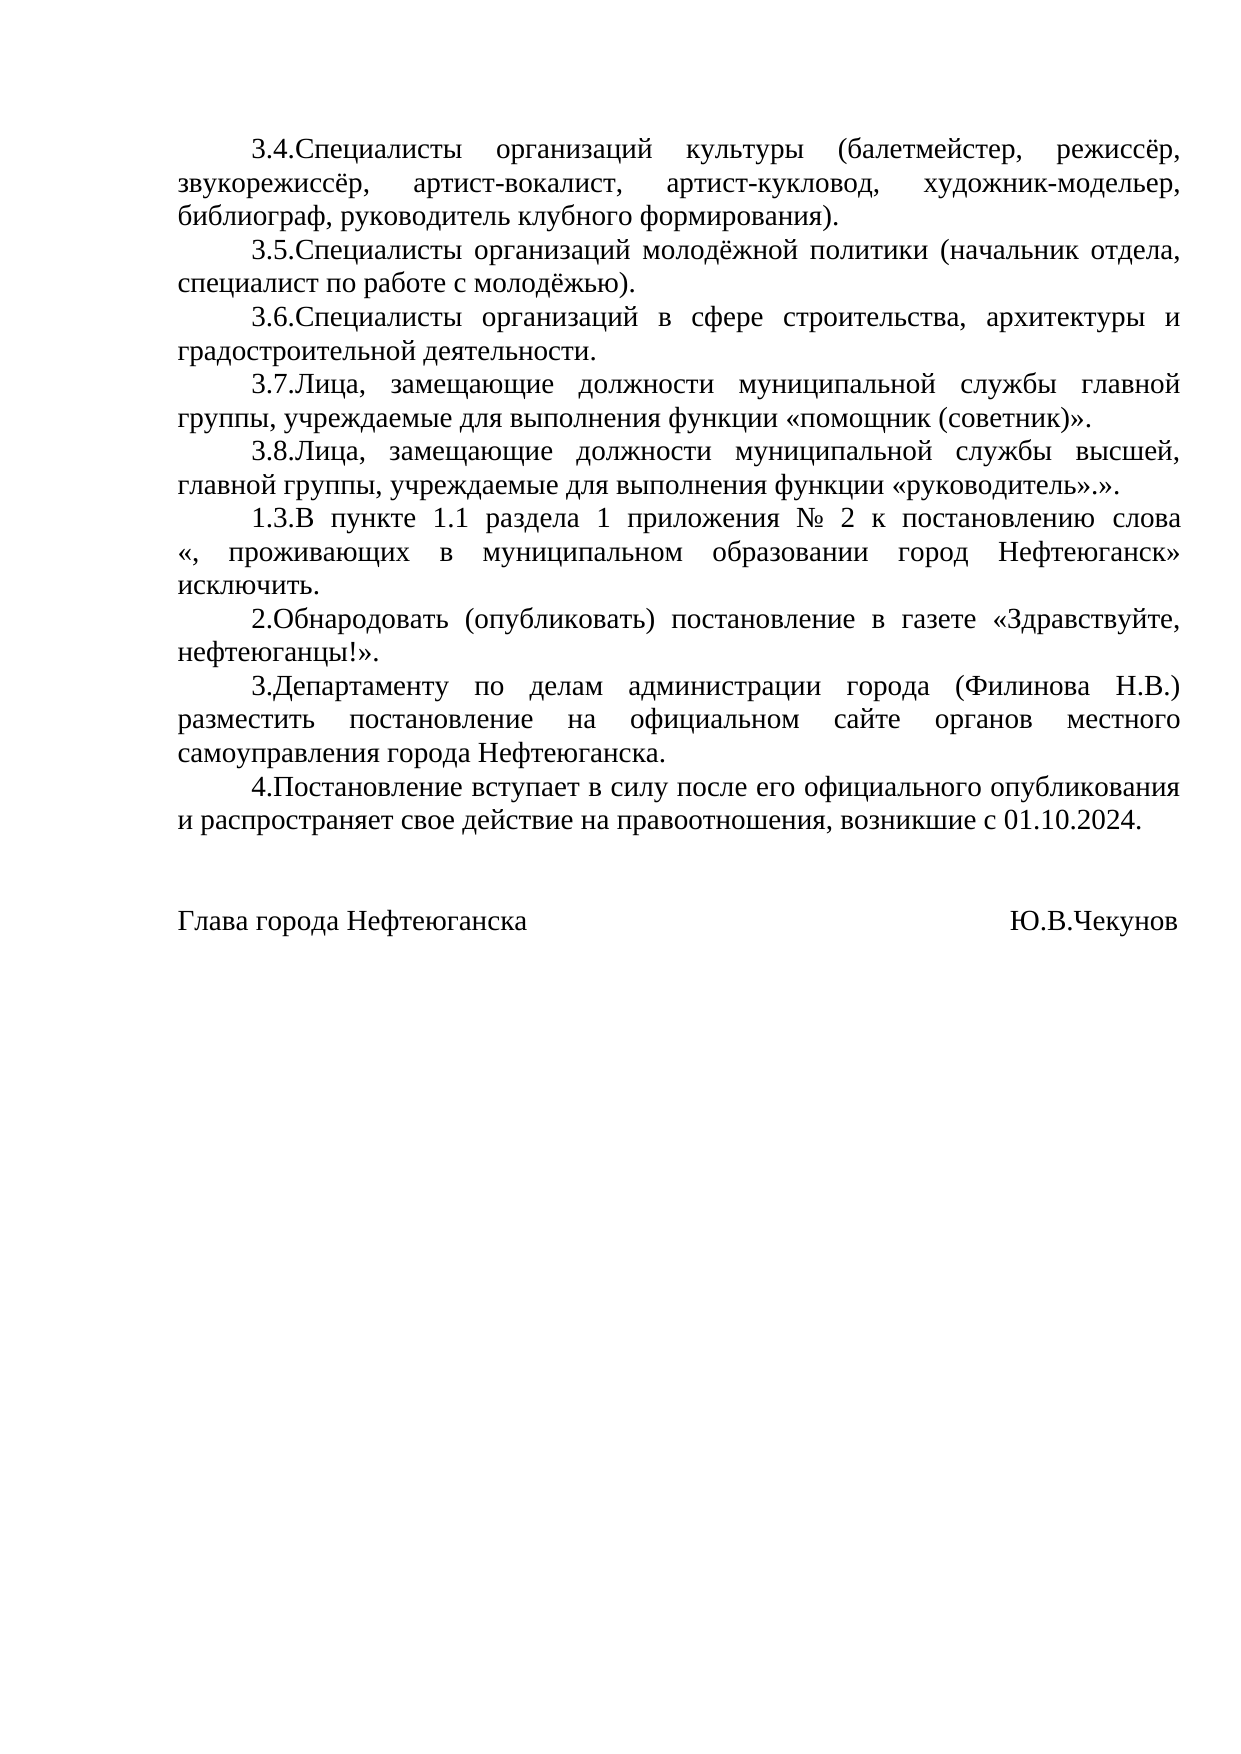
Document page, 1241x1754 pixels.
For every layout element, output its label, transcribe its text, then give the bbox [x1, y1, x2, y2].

text 3.Департаменту по делам администрации города (Филинова Н.В.) разместить постановление на официальном сайте органов местного самоуправления города Нефтеюганска. [177, 668, 1181, 769]
text 3.6.Специалисты организаций в сфере строительства, архитектуры и градостроительной деятельности. [177, 299, 1181, 366]
text 3.8.Лица, замещающие должности муниципальной службы высшей, главной группы, учреждаемые для выполнения функции «руководитель».». [177, 433, 1181, 500]
text 3.5.Специалисты организаций молодёжной политики (начальник отдела, специалист по работе с молодёжью). [177, 232, 1181, 299]
text 4.Постановление вступает в силу после его официального опубликования и распространяет свое действие на правоотношения, возникшие с 01.10.2024. [177, 769, 1181, 836]
text 1.3.В пункте 1.1 раздела 1 приложения № 2 к постановлению слова «, проживающих в муниципальном образовании город Нефтеюганск» исключить. [177, 500, 1181, 601]
text 3.4.Специалисты организаций культуры (балетмейстер, режиссёр, звукорежиссёр, артист-вокалист, артист-кукловод, художник-модельер, библиограф, руководитель клубного формирования). [177, 131, 1181, 232]
text Глава города Нефтеюганска Ю.В.Чекунов [177, 903, 1181, 936]
text 2.Обнародовать (опубликовать) постановление в газете «Здравствуйте, нефтеюганцы!». [177, 601, 1181, 668]
text 3.7.Лица, замещающие должности муниципальной службы главной группы, учреждаемые для выполнения функции «помощник (советник)». [177, 366, 1181, 433]
